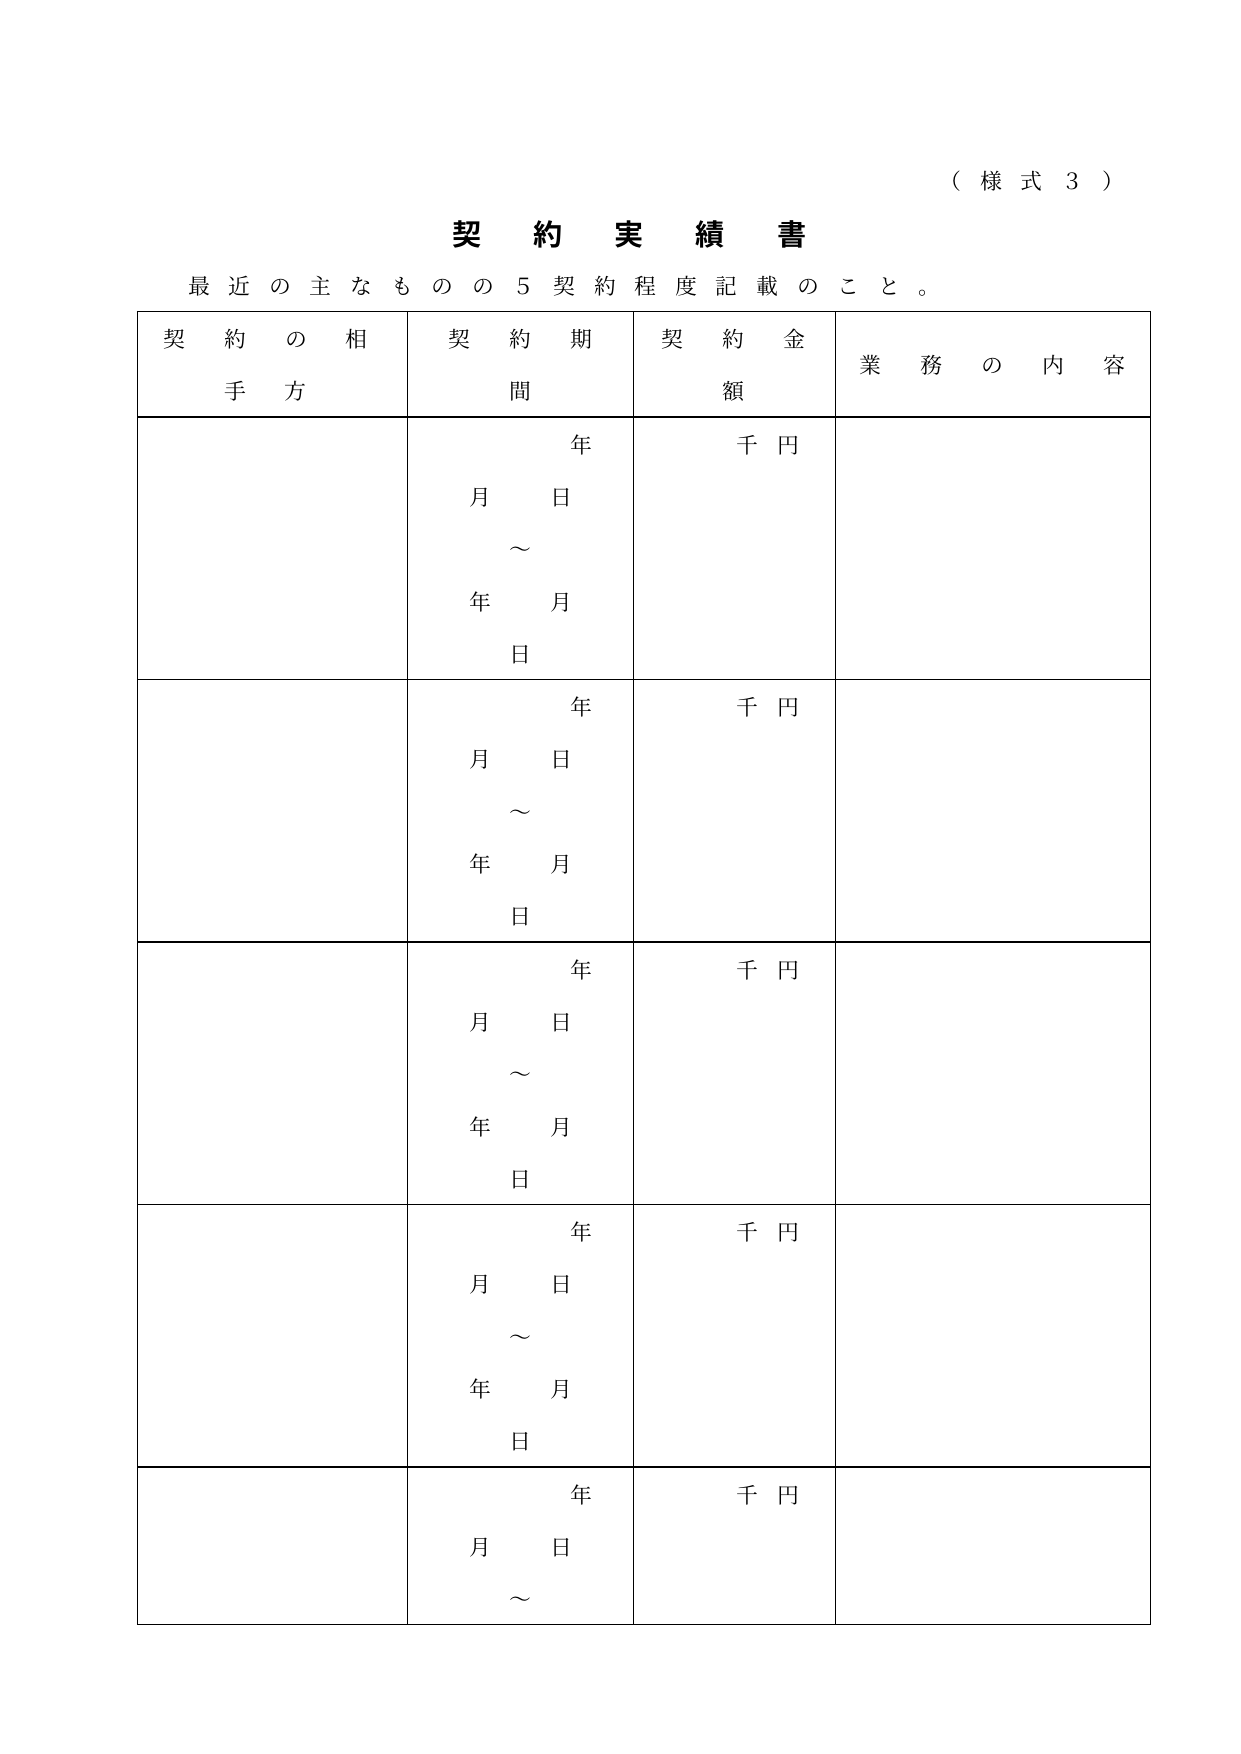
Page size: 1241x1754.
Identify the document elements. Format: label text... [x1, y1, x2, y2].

table_header 契 約 の 相 手 方 [138, 312, 407, 416]
table_cell 千円 [634, 943, 835, 1204]
text 最近の主なものの５契約程度記載のこと。 [127, 258, 1143, 311]
table_cell 千円 [634, 1205, 835, 1466]
table_cell [138, 1468, 407, 1624]
table_cell [836, 943, 1150, 1204]
table_header 契 約 期 間 [408, 312, 633, 416]
table_cell [138, 418, 407, 679]
table_cell 年 月 日 ～ 年 月 日 [408, 680, 633, 941]
table_cell 年 月 日 ～ 年 月 日 [408, 1468, 633, 1624]
table_cell 年 月 日 ～ 年 月 日 [408, 418, 633, 679]
text （様式３） [127, 154, 1143, 206]
table_cell [138, 943, 407, 1204]
table_cell 年 月 日 ～ 年 月 日 [408, 1205, 633, 1466]
table_cell [836, 1205, 1150, 1466]
table_cell 千円 [634, 418, 835, 679]
table_cell [138, 680, 407, 941]
table_cell [138, 1205, 407, 1466]
table_cell 千円 [634, 1468, 835, 1624]
table_cell [836, 418, 1150, 679]
text 契 約 実 績 書 [127, 206, 1143, 258]
table_cell 千円 [634, 680, 835, 941]
table_cell [836, 1468, 1150, 1624]
table_header 契 約 金 額 [634, 312, 835, 416]
table_cell [836, 680, 1150, 941]
table_cell 年 月 日 ～ 年 月 日 [408, 943, 633, 1204]
table_header 業 務 の 内 容 [836, 312, 1150, 416]
